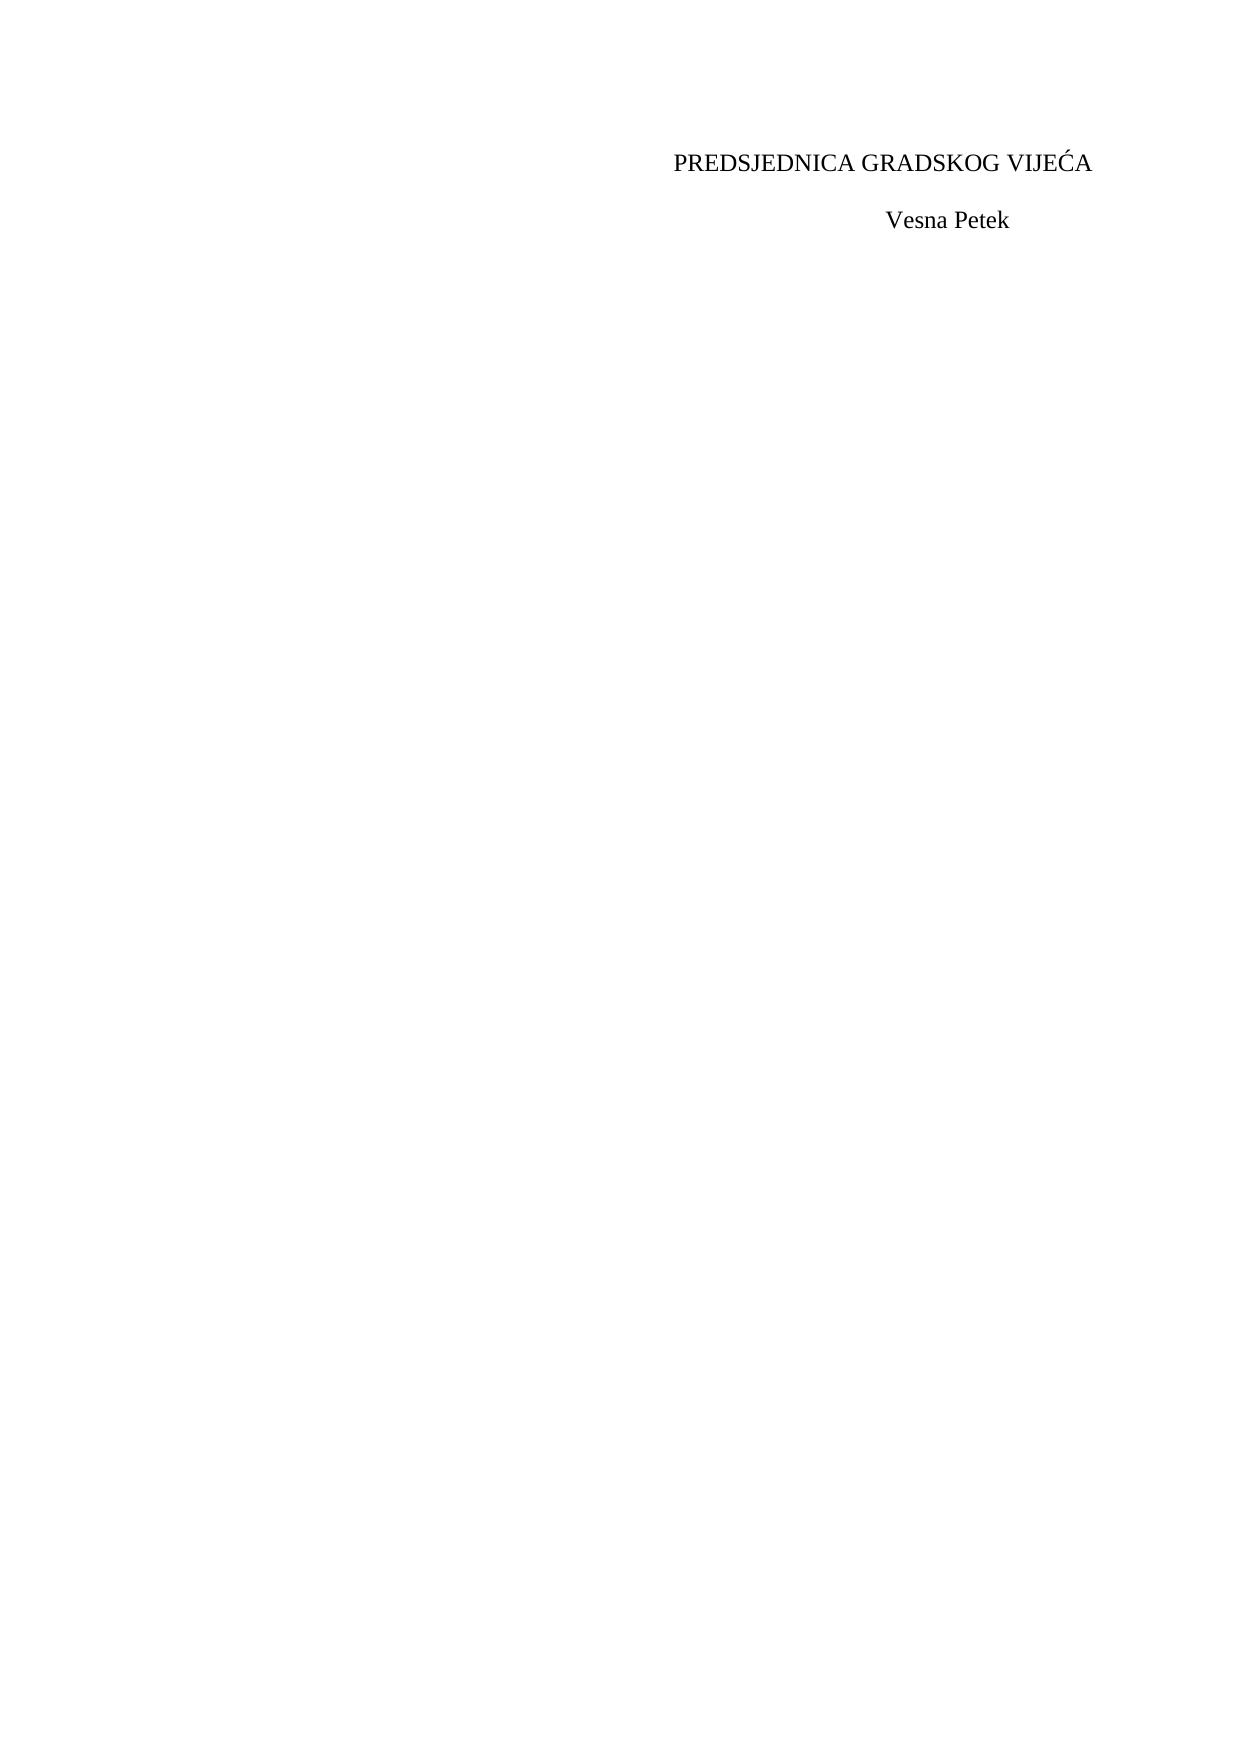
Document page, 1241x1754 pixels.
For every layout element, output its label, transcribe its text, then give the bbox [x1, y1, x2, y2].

text PREDSJEDNICA GRADSKOG VIJEĆA [148, 148, 1093, 176]
text Vesna Petek [885, 205, 1093, 234]
